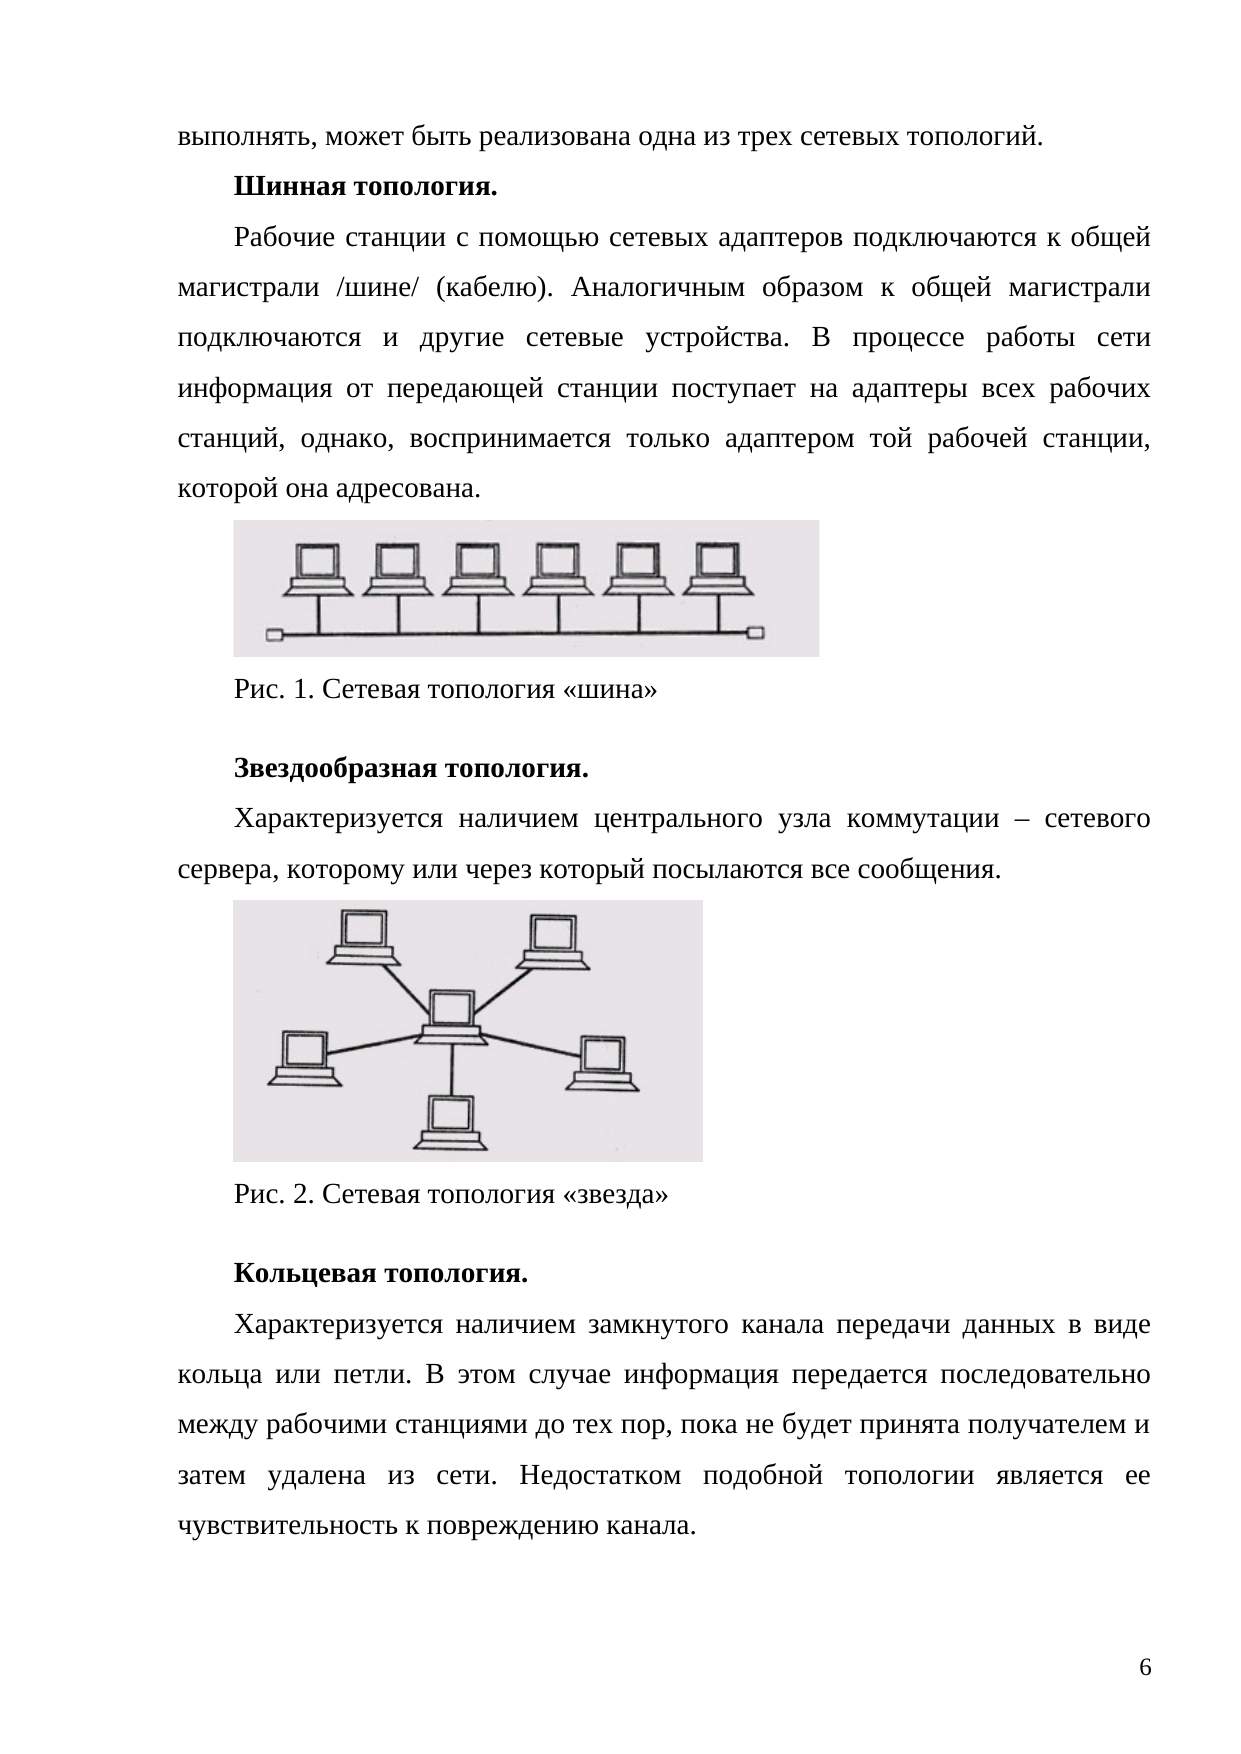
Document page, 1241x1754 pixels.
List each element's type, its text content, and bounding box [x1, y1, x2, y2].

text Кольцевая топология. [177, 1256, 1152, 1289]
picture [233, 900, 703, 1162]
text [177, 118, 1152, 152]
text Рис. 1. Сетевая топология «шина» [177, 671, 1152, 704]
text Шинная топология. [177, 168, 1152, 202]
text Рис. 2. Сетевая топология «звезда» [177, 1176, 1152, 1210]
text Рабочие станции с помощью сетевых адаптеров подключаются к общей магистрали /шине/ (кабелю). Аналогичным образом к общей магистрали подключаются и другие сетевые устройства. В процессе работы сети информация от передающей станции поступает на адаптеры всех рабочих станций, однако, воспринимается только адаптером той рабочей станции, которой она адресована. [177, 219, 1152, 504]
text Характеризуется наличием центрального узла коммутации – сетевого сервера, которому или через который посылаются все сообщения. [177, 800, 1152, 884]
text Характеризуется наличием замкнутого канала передачи данных в виде кольца или петли. В этом случае информация передается последовательно между рабочими станциями до тех пор, пока не будет принята получателем и затем удалена из сети. Недостатком подобной топологии является ее чувствительность к повреждению канала. [177, 1306, 1152, 1541]
picture [233, 520, 820, 657]
text Звездообразная топология. [177, 750, 1152, 784]
